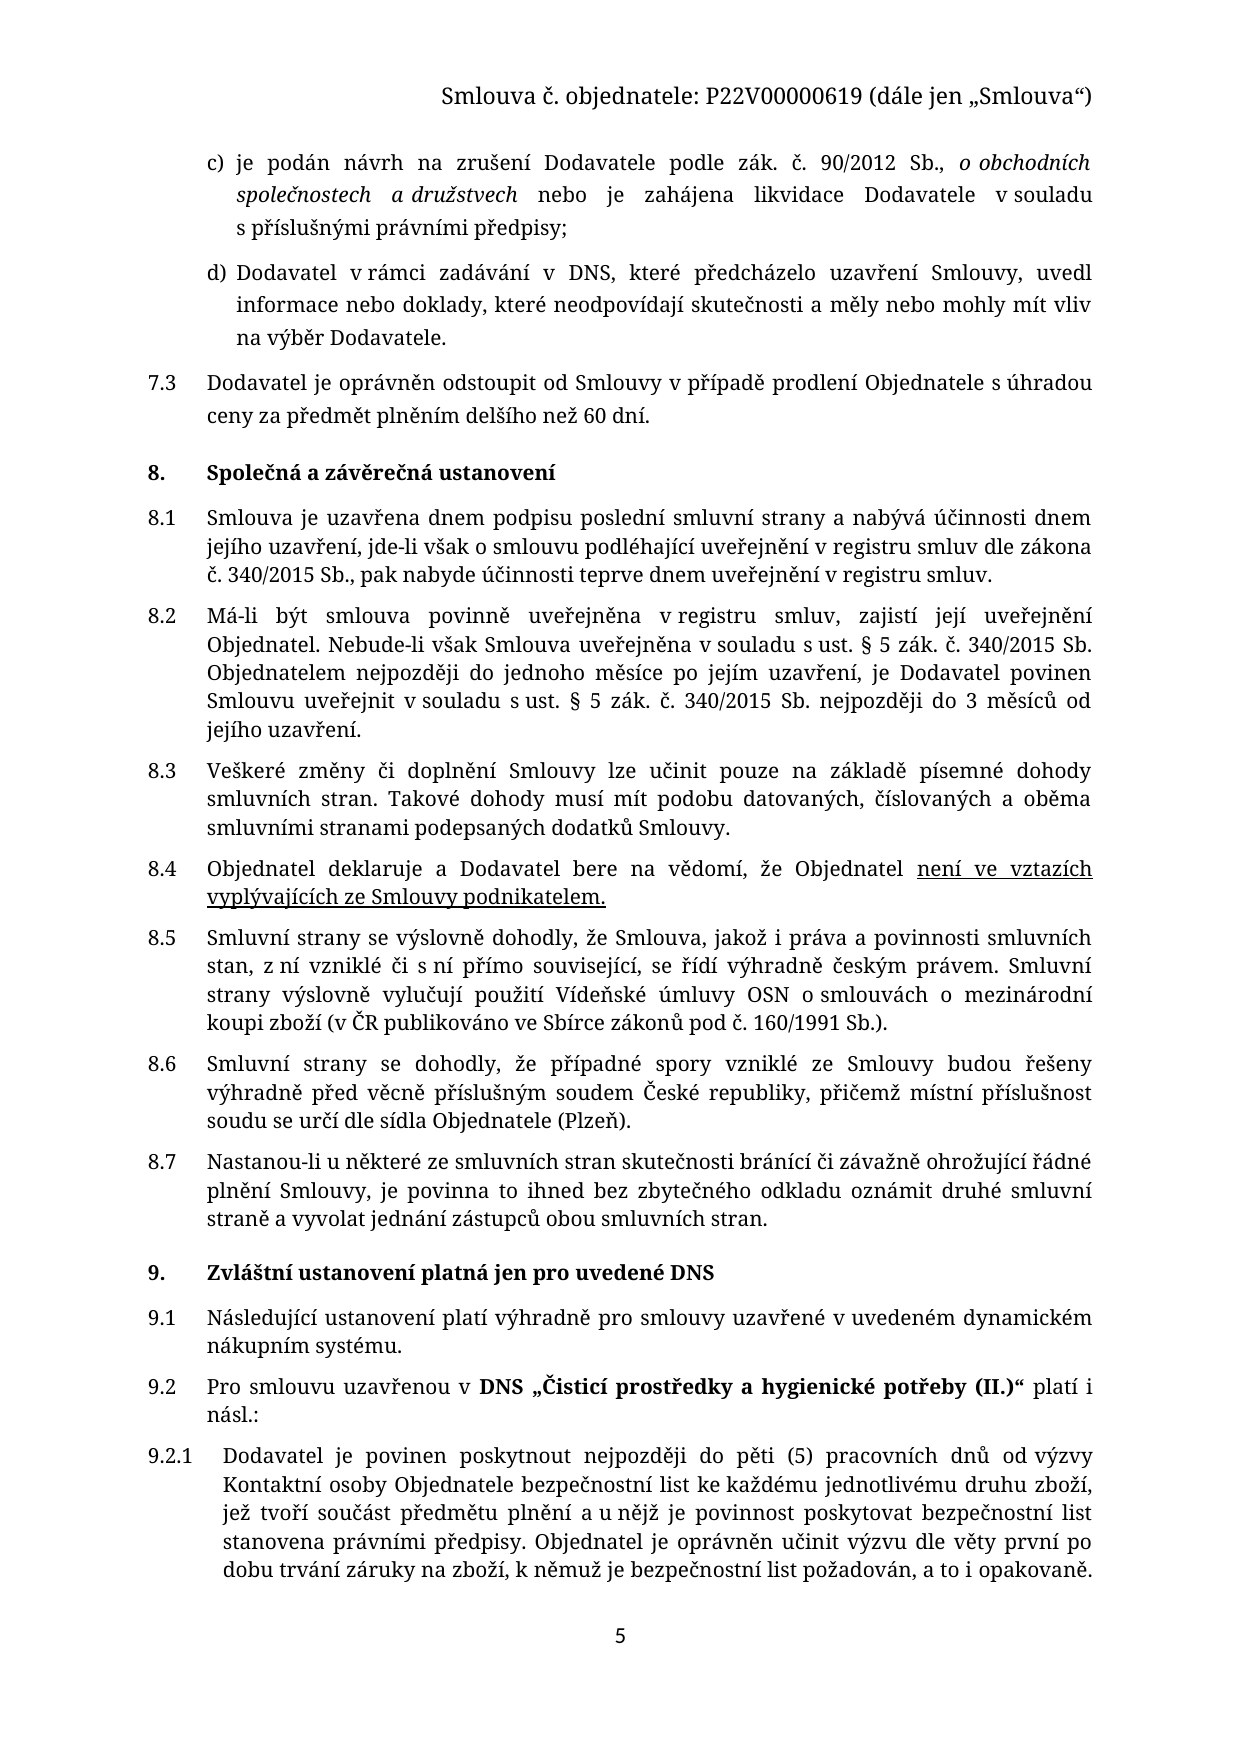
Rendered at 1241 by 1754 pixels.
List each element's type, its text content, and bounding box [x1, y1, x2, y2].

list Nastanou-li u některé ze smluvních stran skutečnosti bránící či závažně ohrožující řádné plnění Smlouvy, je povinna to ihned bez zbytečného odkladu oznámit druhé smluvní straně a vyvolat jednání zástupců obou smluvních stran. [148, 1147, 1093, 1233]
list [148, 1441, 1093, 1584]
list Veškeré změny či doplnění Smlouvy lze učinit pouze na základě písemné dohody smluvních stran. Takové dohody musí mít podobu datovaných, číslovaných a oběma smluvními stranami podepsaných dodatků Smlouvy. [148, 756, 1093, 841]
list Smluvní strany se výslovně dohodly, že Smlouva, jakož i práva a povinnosti smluvních stan, z ní vzniklé či s ní přímo související, se řídí výhradně českým právem. Smluvní strany výslovně vylučují použití Vídeňské úmluvy OSN o smlouvách o mezinárodní koupi zboží (v ČR publikováno ve Sbírce zákonů pod č. 160/1991 Sb.). [148, 923, 1093, 1037]
list Objednatel deklaruje a Dodavatel bere na vědomí, že Objednatel není ve vztazích vyplývajících ze Smlouvy podnikatelem. [148, 854, 1093, 911]
list Dodavatel je oprávněn odstoupit od Smlouvy v případě prodlení Objednatele s úhradou ceny za předmět plněním delšího než 60 dní. [148, 368, 1093, 429]
list Společná a závěrečná ustanovení [148, 458, 1093, 487]
list Následující ustanovení platí výhradně pro smlouvy uzavřené v uvedeném dynamickém nákupním systému. [148, 1303, 1093, 1359]
list Dodavatel v rámci zadávání v DNS, které předcházelo uzavření Smlouvy, uvedl informace nebo doklady, které neodpovídají skutečnosti a měly nebo mohly mít vliv na výběr Dodavatele. [207, 258, 1093, 352]
list Smluvní strany se dohodly, že případné spory vzniklé ze Smlouvy budou řešeny výhradně před věcně příslušným soudem České republiky, přičemž místní příslušnost soudu se určí dle sídla Objednatele (Plzeň). [148, 1049, 1093, 1135]
list Smlouva je uzavřena dnem podpisu poslední smluvní strany a nabývá účinnosti dnem jejího uzavření, jde-li však o smlouvu podléhající uveřejnění v registru smluv dle zákona č. 340/2015 Sb., pak nabyde účinnosti teprve dnem uveřejnění v registru smluv. [148, 503, 1093, 589]
list Má-li být smlouva povinně uveřejněna v registru smluv, zajistí její uveřejnění Objednatel. Nebude-li však Smlouva uveřejněna v souladu s ust. § 5 zák. č. 340/2015 Sb. Objednatelem nejpozději do jednoho měsíce po jejím uzavření, je Dodavatel povinen Smlouvu uveřejnit v souladu s ust. § 5 zák. č. 340/2015 Sb. nejpozději do 3 měsíců od jejího uzavření. [148, 601, 1093, 743]
list je podán návrh na zrušení Dodavatele podle zák. č. 90/2012 Sb., o obchodních společnostech a družstvech nebo je zahájena likvidace Dodavatele v souladu s příslušnými právními předpisy; [207, 148, 1093, 241]
list Zvláštní ustanovení platná jen pro uvedené DNS [148, 1258, 1093, 1286]
list Pro smlouvu uzavřenou v DNS „Čisticí prostředky a hygienické potřeby (II.)“ platí i násl.: [148, 1372, 1093, 1429]
